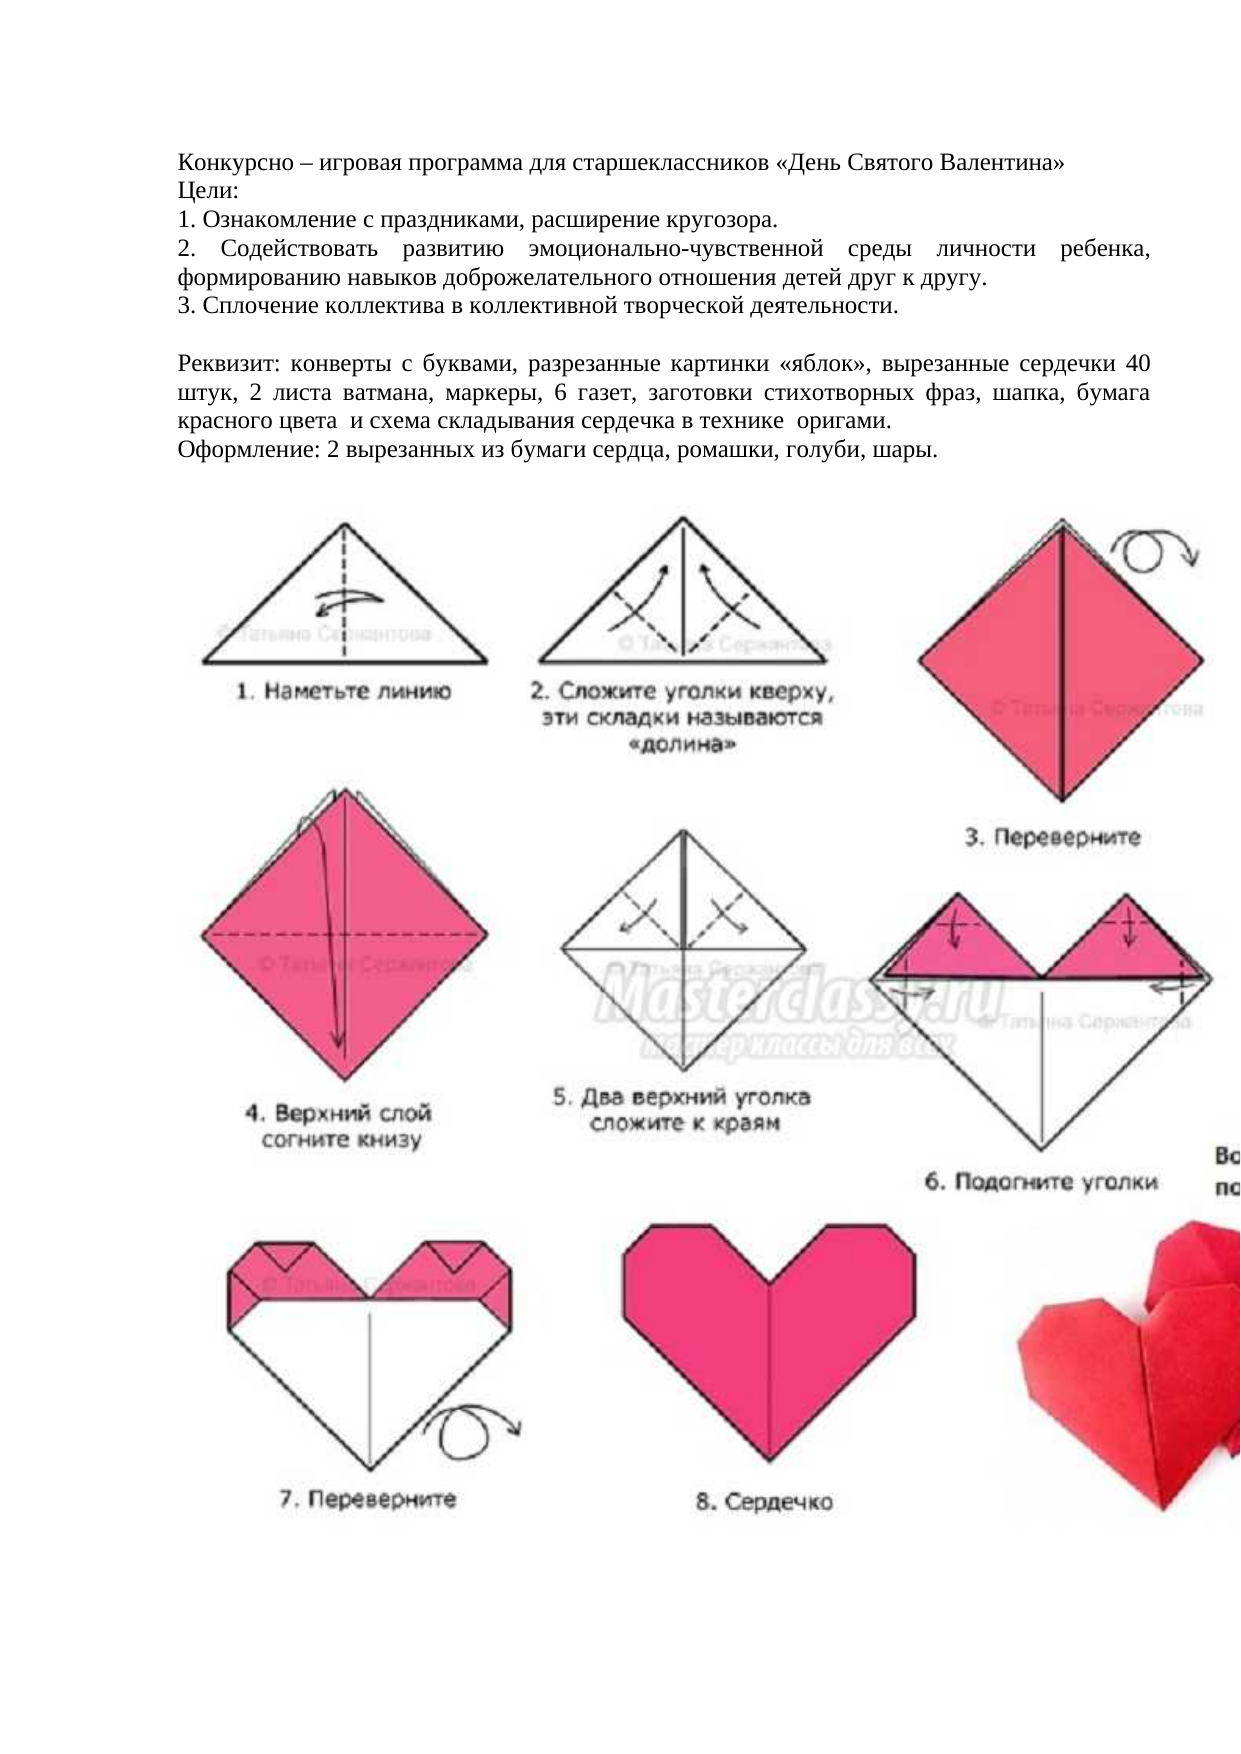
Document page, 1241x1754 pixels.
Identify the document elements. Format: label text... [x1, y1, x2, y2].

text 3. Сплочение коллектива в коллективной творческой деятельности. [177, 291, 1152, 319]
text Цели: [177, 176, 1152, 204]
text 2. Содействовать развитию эмоционально-чувственной среды личности ребенка, формированию навыков доброжелательного отношения детей друг к другу. [177, 233, 1152, 291]
text Конкурсно – игровая программа для старшеклассников «День Святого Валентина» [177, 147, 1152, 176]
text 1. Ознакомление с праздниками, расширение кругозора. [177, 204, 1152, 233]
text Оформление: 2 вырезанных из бумаги сердца, ромашки, голуби, шары. [177, 434, 1152, 463]
text Реквизит: конверты с буквами, разрезанные картинки «яблок», вырезанные сердечки 40 штук, 2 листа ватмана, маркеры, 6 газет, заготовки стихотворных фраз, шапка, бумага красного цвета и схема складывания сердечка в технике оригами. [177, 348, 1152, 434]
picture [177, 492, 1241, 1535]
